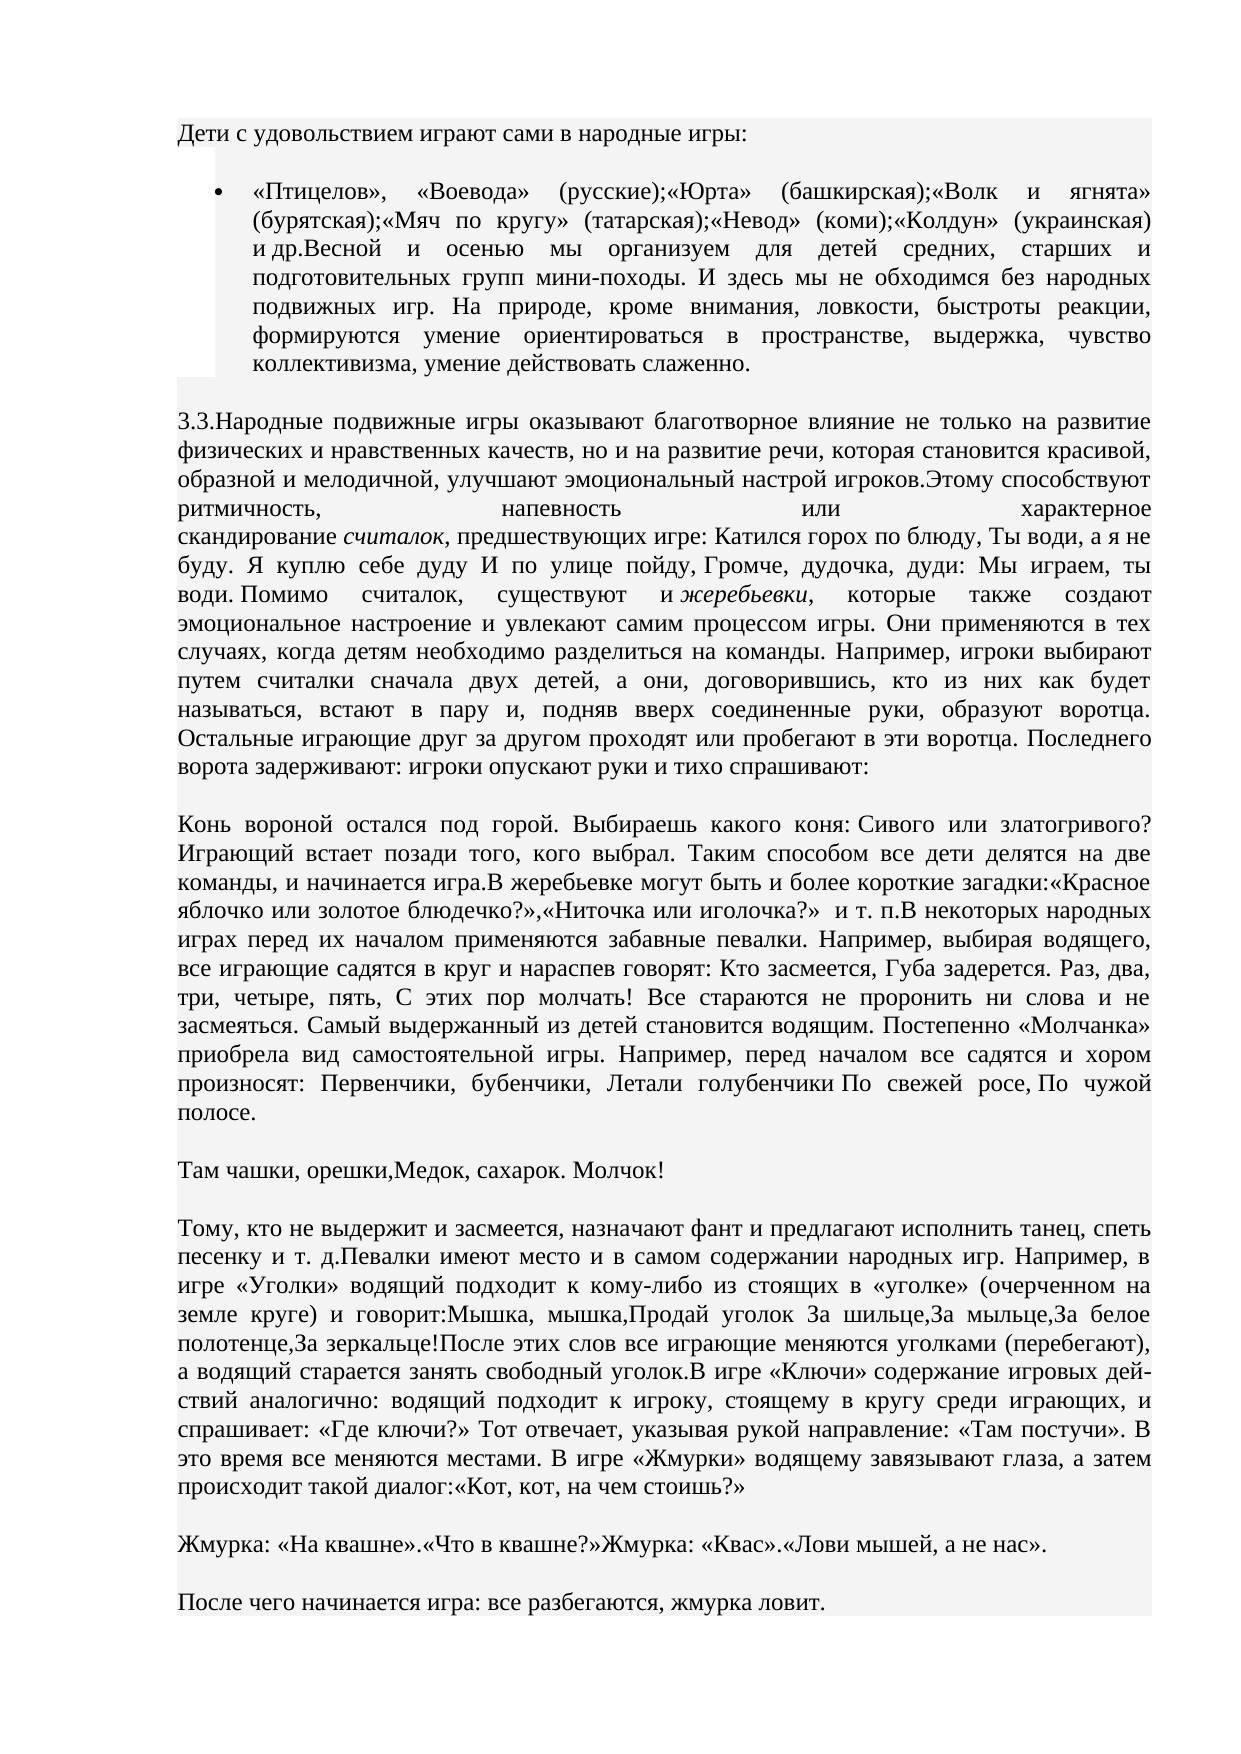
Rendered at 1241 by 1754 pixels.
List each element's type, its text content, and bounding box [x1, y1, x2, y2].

text Тому, кто не выдержит и засмеется, назначают фант и предлагают исполнить танец, спеть песенку и т. д.Певалки имеют место и в самом содержании народных игр. Например, в игре «Уголки» водящий подходит к кому-либо из стоящих в «уголке» (очерченном на земле круге) и говорит:Мышка, мышка,Продай уголок За шильце,За мыльце,За белое полотенце,За зеркальце!После этих слов все играющие меняются уголками (перебегают), а водящий старается занять свободный уголок.В игре «Ключи» содержание игровых действий аналогично: водящий подходит к игроку, стоящему в кругу среди играющих, и спрашивает: «Где ключи?» Тот отвечает, указывая рукой направление: «Там постучи». В это время все меняются местами. В игре «Жмурки» водящему завязывают глаза, а затем происходит такой диалог:«Кот, кот, на чем стоишь?» [177, 1213, 1152, 1500]
text Там чашки, орешки,Медок, сахарок. Молчок! [177, 1155, 1152, 1183]
list «Птицелов», «Воевода» (русские);«Юрта» (башкирская);«Волк и ягнята» (бурятская);«Мяч по кругу» (татарская);«Невод» (коми);«Колдун» (украинская) и др.Весной и осенью мы организуем для детей средних, старших и подготовительных групп мини-походы. И здесь мы не обходимся без народных подвижных игр. На природе, кроме внимания, ловкости, быстроты реакции, формируются умение ориентироваться в пространстве, выдержка, чувство коллективизма, умение действовать слаженно. [215, 176, 1152, 377]
text Дети с удовольствием играют сами в народные игры: [177, 118, 1152, 147]
text 3.3.Народные подвижные игры оказывают благотворное влияние не только на развитие физических и нравственных качеств, но и на развитие речи, которая становится красивой, образной и мелодичной, улучшают эмоциональный настрой игроков.Этому способствуют ритмичность, напевность или характерное скандирование считалок, предшествующих игре: Катился горох по блюду, Ты води, а я не буду. Я куплю себе дуду И по улице пойду, Громче, дудочка, дуди: Мы играем, ты води. Помимо считалок, существуют и жеребьевки, которые также создают эмоциональное настроение и увлекают самим процессом игры. Они применяются в тех случаях, когда детям необходимо разделиться на команды. Например, игроки выбирают путем считалки сначала двух детей, а они, договорившись, кто из них как будет называться, встают в пару и, подняв вверх соединенные руки, образуют воротца. Остальные играющие друг за другом проходят или пробегают в эти воротца. Последнего ворота задерживают: игроки опускают руки и тихо спрашивают: [177, 406, 1152, 780]
text Жмурка: «На квашне».«Что в квашне?»Жмурка: «Квас».«Лови мышей, а не нас». [177, 1529, 1152, 1558]
text Конь вороной остался под горой. Выбираешь какого коня: Сивого или златогривого? Играющий встает позади того, кого выбрал. Таким способом все дети делятся на две команды, и начинается игра.В жеребьевке могут быть и более короткие загадки:«Красное яблочко или золотое блюдечко?»,«Ниточка или иголочка?» и т. п.В некоторых народных играх перед их началом применяются забавные певалки. Например, выбирая водящего, все играющие садятся в круг и нараспев говорят: Кто засмеется, Губа задерется. Раз, два, три, четыре, пять, С этих пор молчать! Все стараются не проронить ни слова и не засмеяться. Самый выдержанный из детей становится водящим. Постепенно «Молчанка» приобрела вид самостоятельной игры. Например, перед началом все садятся и хором произносят: Первенчики, бубенчики, Летали голубенчики По свежей росе, По чужой полосе. [177, 809, 1152, 1126]
text После чего начинается игра: все разбегаются, жмурка ловит. [177, 1587, 1152, 1616]
